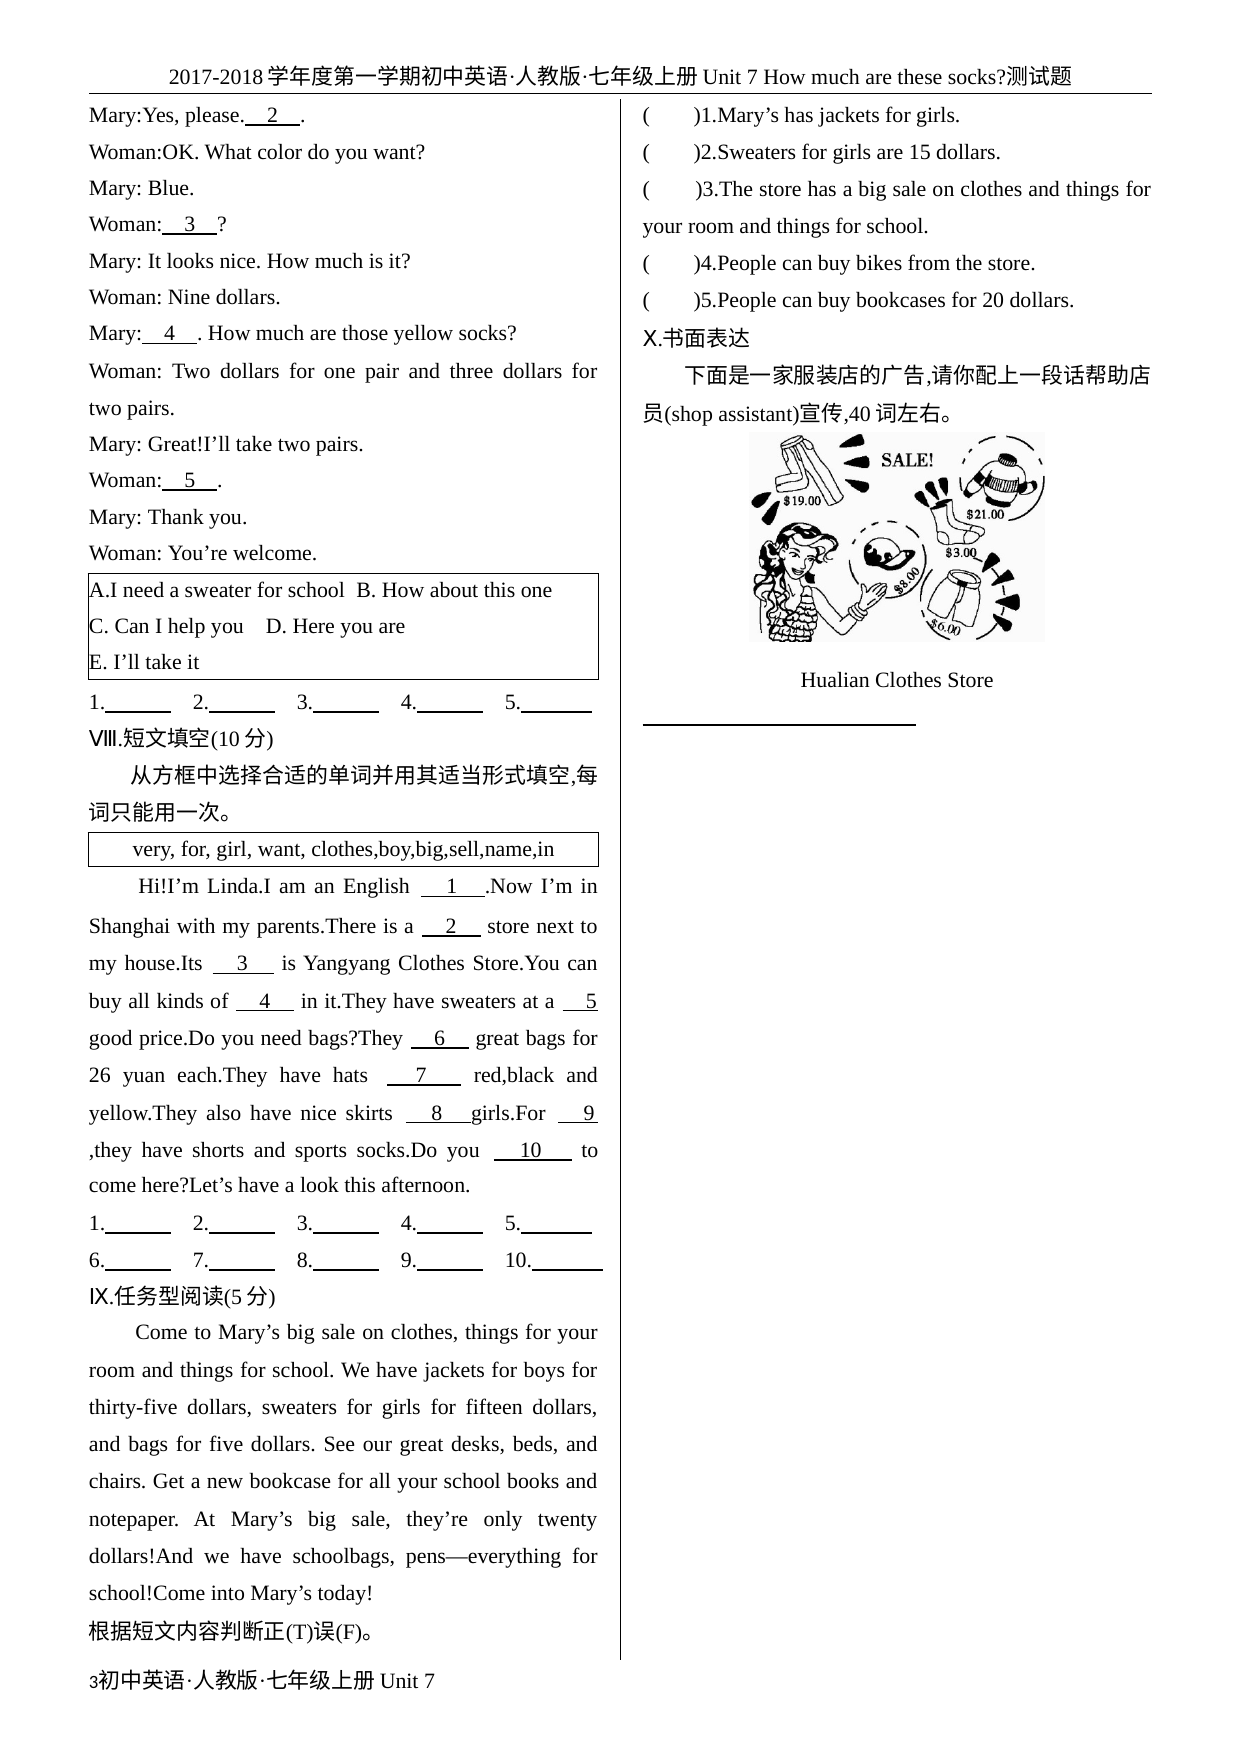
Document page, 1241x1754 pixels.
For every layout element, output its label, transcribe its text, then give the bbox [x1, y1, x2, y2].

text Woman: You’re welcome. [89, 537, 598, 569]
text ( )3.The store has a big sale on clothes and things for your room and things for school. [642, 173, 1152, 243]
text Woman: Two dollars for one pair and three dollars for two pairs. [89, 354, 598, 424]
text ( )2.Sweaters for girls are 15 dollars. [642, 136, 1152, 168]
text ( )5.People can buy bookcases for 20 dollars. [642, 284, 1152, 316]
text Woman: 3 ? [89, 208, 598, 241]
text ( )4.People can buy bikes from the store. [642, 246, 1152, 279]
text ( )1.Mary’s has jackets for girls. [642, 99, 1152, 131]
text Woman: Nine dollars. [89, 281, 598, 314]
text 1. 2. 3. 4. 5. [89, 683, 598, 716]
text Hi!I’m Linda.I am an English 1 .Now I’m in Shanghai with my parents.There is a 2 store next to my house.Its 3 is Yangyang Clothes Store.You can buy all kinds of 4 in it.They have sweaters at a 5 good price.Do you need bags?They 6 great bags for 26 yuan each.They have hats 7 red,black and yellow.They also have nice skirts 8 girls.For 9 ,they have shorts and sports socks.Do you 10 to come here?Let’s have a look this afternoon. [89, 870, 598, 1201]
text 从方框中选择合适的单词并用其适当形式填空,每词只能用一次。 [89, 758, 598, 827]
text Mary: Thank you. [89, 501, 598, 533]
text Ⅹ.书面表达 [642, 321, 1152, 353]
text E. I’ll take it [89, 645, 598, 679]
text Mary: Blue. [89, 172, 598, 204]
text Mary: Great!I’ll take two pairs. [89, 428, 598, 460]
text 下面是一家服装店的广告,请你配上一段话帮助店员(shop assistant)宣传,40词左右。 [642, 358, 1152, 428]
picture [748, 432, 1045, 642]
text Ⅸ.任务型阅读(5分) [89, 1279, 598, 1312]
text 6. 7. 8. 9. 10. [89, 1242, 598, 1274]
text Mary: It looks nice. How much is it? [89, 245, 598, 278]
text Woman: 5 . [89, 464, 598, 496]
text Hualian Clothes Store [642, 663, 1152, 696]
text Woman:OK. What color do you want? [89, 136, 598, 168]
text A.I need a sweater for school B. How about this one [89, 574, 598, 607]
text C. Can I help you D. Here you are [89, 609, 598, 643]
text Mary: 4 . How much are those yellow socks? [89, 317, 598, 350]
text 1. 2. 3. 4. 5. [89, 1205, 598, 1237]
text Mary:Yes, please. 2 . [89, 99, 598, 131]
text 根据短文内容判断正(T)误(F)。 [89, 1613, 598, 1646]
text Ⅷ.短文填空(10分) [89, 721, 598, 753]
text very, for, girl, want, clothes,boy,big,sell,name,in [89, 833, 598, 866]
text Come to Mary’s big sale on clothes, things for your room and things for school. We have jackets for boys for thirty-five dollars, sweaters for girls for fifteen dollars, and bags for five dollars. See our great desks, beds, and chairs. Get a new bookcase for all your school books and notepaper. At Mary’s big sale, they’re only twenty dollars!And we have schoolbags, pens—everything for school!Come into Mary’s today! [89, 1316, 598, 1610]
